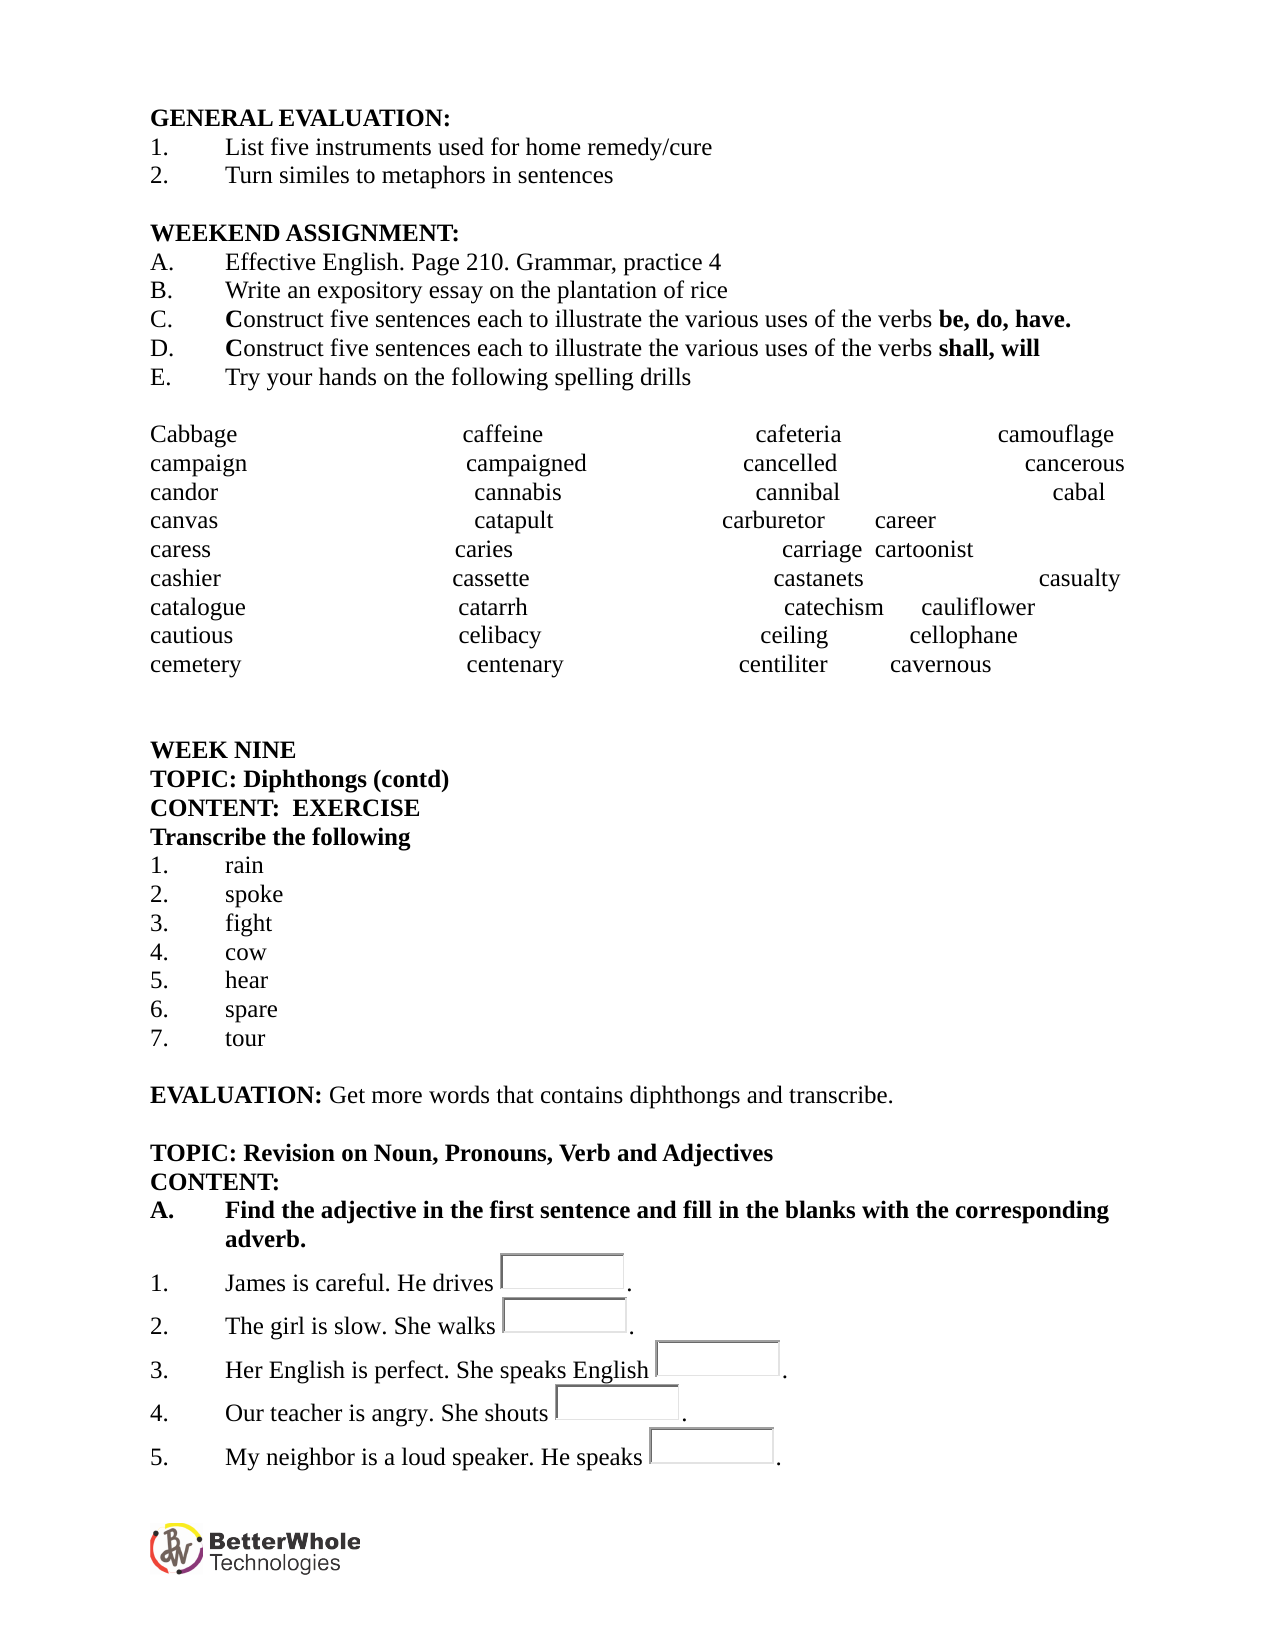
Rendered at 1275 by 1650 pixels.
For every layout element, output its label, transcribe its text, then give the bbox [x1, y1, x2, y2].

text caress caries carriage cartoonist [150, 534, 1125, 563]
text cashier cassette castanets casualty [150, 563, 1125, 592]
text EVALUATION: Get more words that contains diphthongs and transcribe. [150, 1081, 1125, 1109]
list tour [150, 1023, 1125, 1052]
list Our teacher is angry. She shouts . [150, 1384, 1125, 1427]
list rain [150, 851, 1125, 879]
list Construct five sentences each to illustrate the various uses of the verbs shall, will [150, 333, 1125, 362]
list Effective English. Page 210. Grammar, practice 4 [150, 247, 1125, 276]
list fight [150, 908, 1125, 937]
list List five instruments used for home remedy/cure [150, 132, 1125, 161]
text canvas catapult carburetor career [150, 506, 1125, 534]
list Construct five sentences each to illustrate the various uses of the verbs be, do, have. [150, 304, 1125, 333]
text GENERAL EVALUATION: [150, 103, 1125, 132]
subtitle A. Find the adjective in the first sentence and fill in the blanks with the corresponding adverb. [150, 1196, 1125, 1253]
list spoke [150, 879, 1125, 908]
list spare [150, 994, 1125, 1023]
text WEEKEND ASSIGNMENT: [150, 218, 1125, 247]
text cautious celibacy ceiling cellophane [150, 621, 1125, 649]
list Her English is perfect. She speaks English . [150, 1340, 1125, 1384]
list Try your hands on the following spelling drills [150, 362, 1125, 391]
list The girl is slow. She walks . [150, 1297, 1125, 1340]
text TOPIC: Revision on Noun, Pronouns, Verb and Adjectives [150, 1138, 1125, 1167]
list My neighbor is a loud speaker. He speaks . [150, 1427, 1125, 1471]
picture [150, 1523, 360, 1575]
text cemetery centenary centiliter cavernous [150, 649, 1125, 678]
text campaign campaigned cancelled cancerous [150, 448, 1125, 477]
text Transcribe the following [150, 822, 1125, 851]
list hear [150, 966, 1125, 994]
text WEEK NINE [150, 736, 1125, 764]
list James is careful. He drives . [150, 1253, 1125, 1297]
list Turn similes to metaphors in sentences [150, 161, 1125, 189]
list Write an expository essay on the plantation of rice [150, 276, 1125, 304]
text TOPIC: Diphthongs (contd) [150, 764, 1125, 793]
text CONTENT: EXERCISE [150, 793, 1125, 822]
text candor cannabis cannibal cabal [150, 477, 1125, 506]
text Cabbage caffeine cafeteria camouflage [150, 419, 1125, 448]
text CONTENT: [150, 1167, 1125, 1196]
text catalogue catarrh catechism cauliflower [150, 592, 1125, 621]
list cow [150, 937, 1125, 966]
